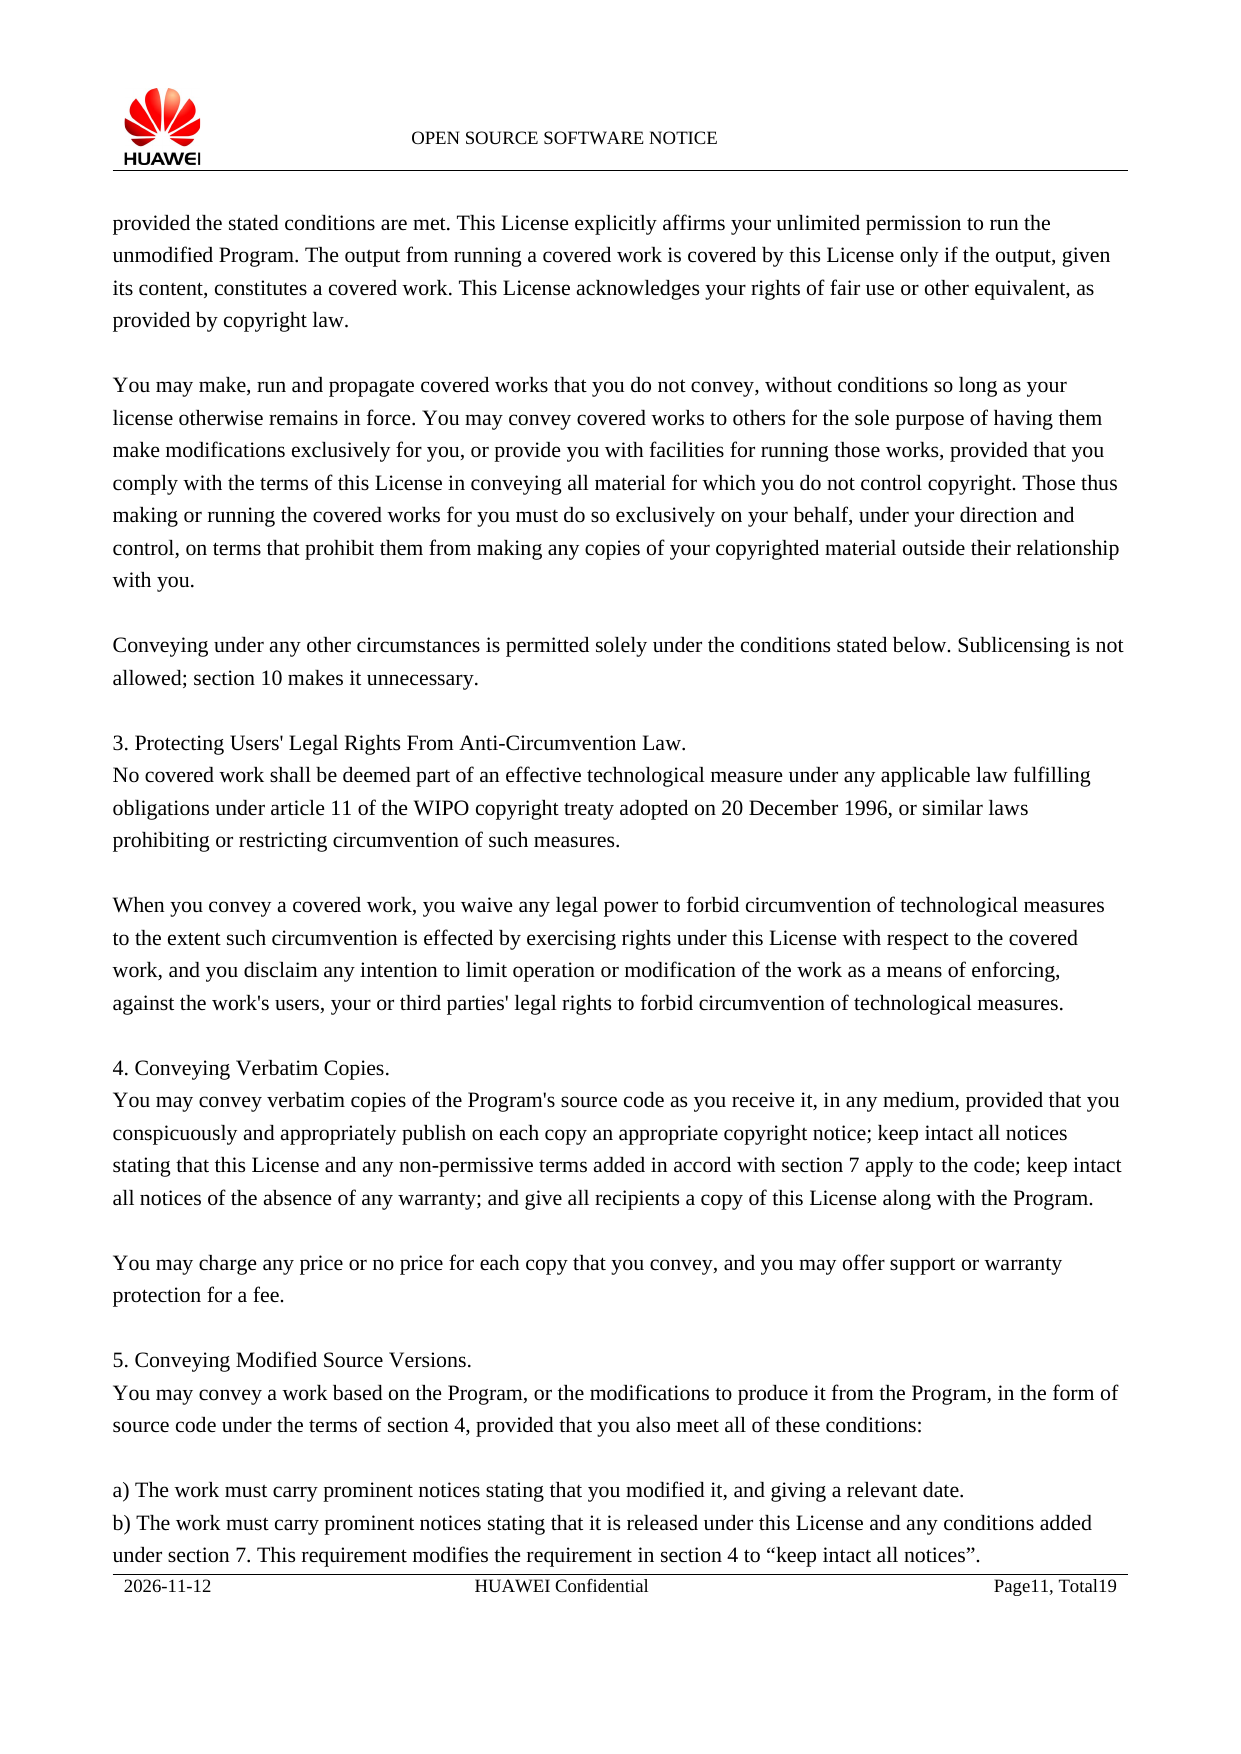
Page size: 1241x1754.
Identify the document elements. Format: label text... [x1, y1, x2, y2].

picture [124, 88, 201, 165]
